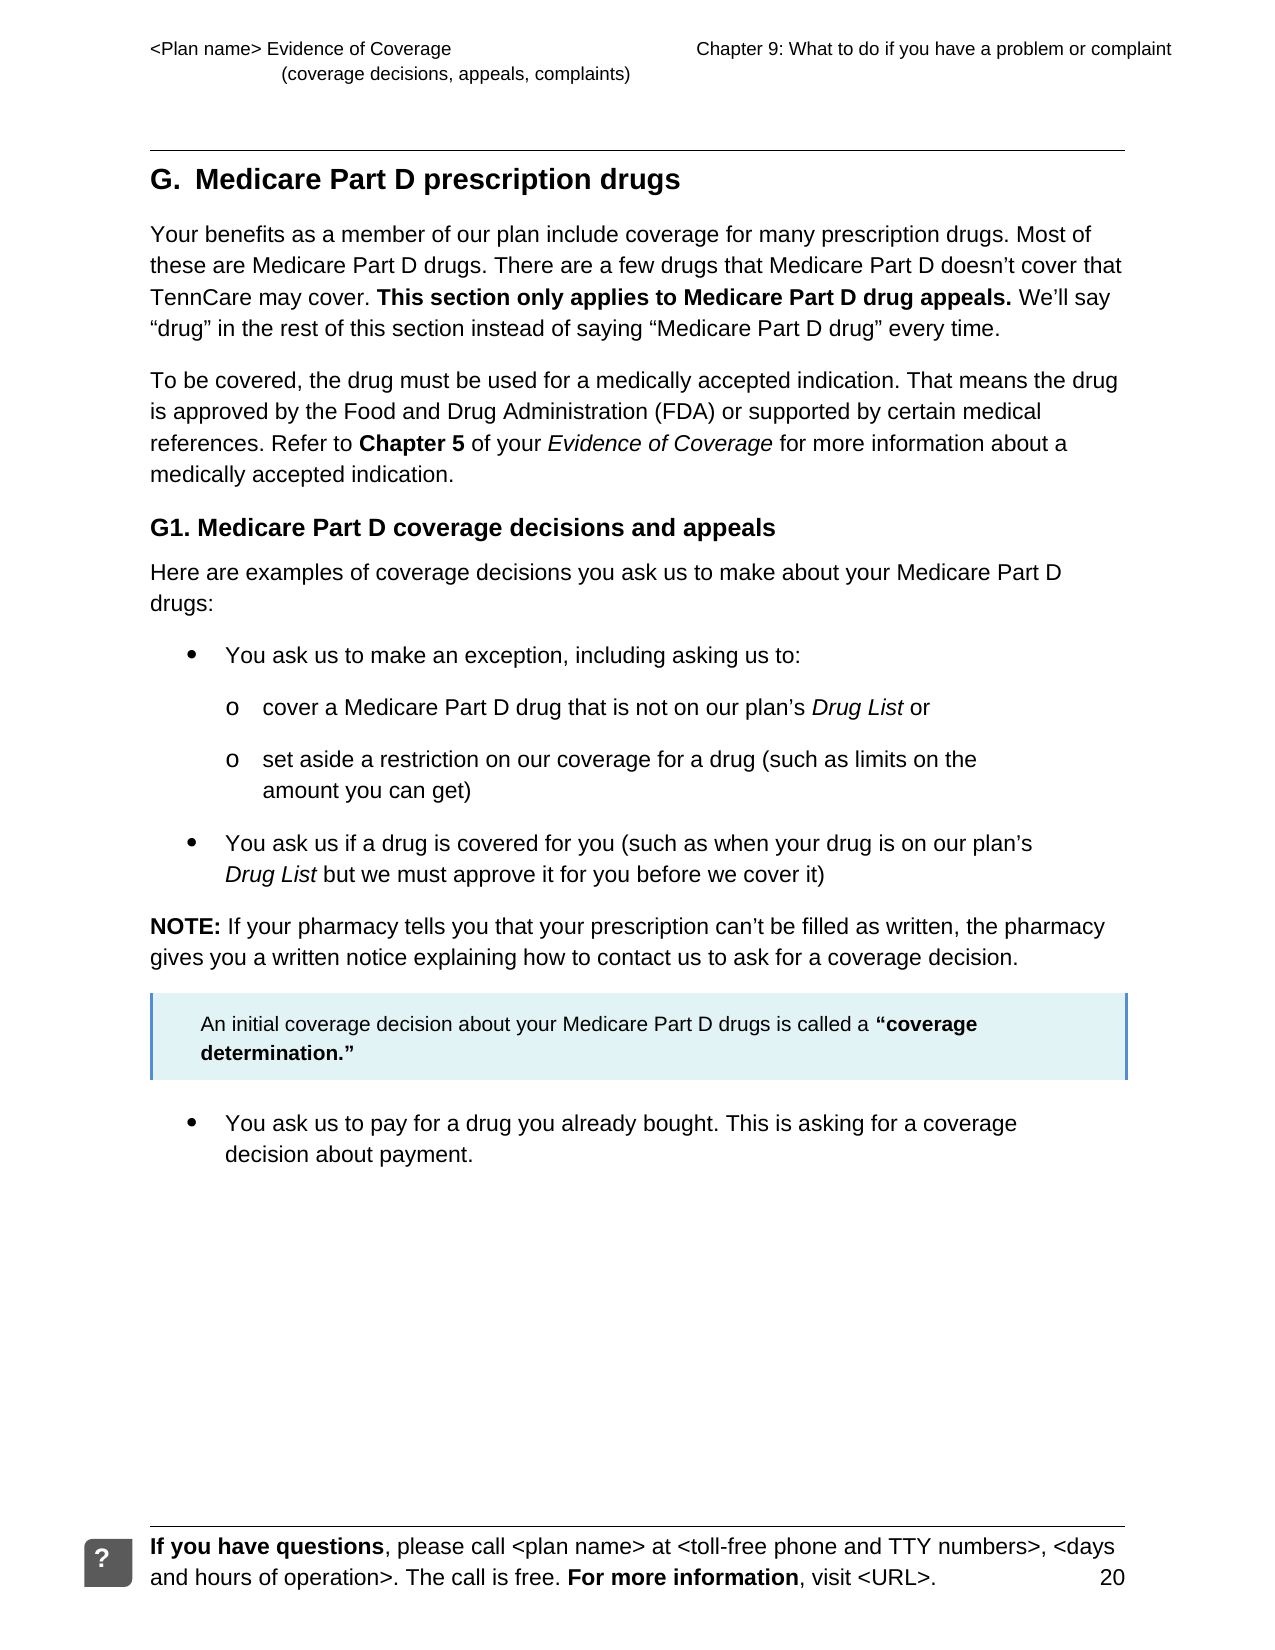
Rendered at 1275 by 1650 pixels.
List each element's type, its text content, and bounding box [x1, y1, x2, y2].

list You ask us if a drug is covered for you (such as when your drug is on our plan’s Drug List but we must approve it for you before we cover it) [187, 826, 1050, 888]
list set aside a restriction on our coverage for a drug (such as limits on the amount you can get) [225, 743, 1050, 805]
text Here are examples of coverage decisions you ask us to make about your Medicare Part D drugs: [150, 555, 1125, 618]
list cover a Medicare Part D drug that is not on our plan’s Drug List or [225, 691, 1050, 722]
table_header An initial coverage decision about your Medicare Part D drugs is called a “coverage determination.” [153, 996, 1125, 1077]
list You ask us to make an exception, including asking us to: [187, 638, 1050, 670]
text To be covered, the drug must be used for a medically accepted indication. That means the drug is approved by the Food and Drug Administration (FDA) or supported by certain medical references. Refer to Chapter 5 of your Evidence of Coverage for more information about a medically accepted indication. [150, 363, 1125, 488]
subtitle Medicare Part D prescription drugs [150, 151, 1125, 197]
text Your benefits as a member of our plan include coverage for many prescription drugs. Most of these are Medicare Part D drugs. There are a few drugs that Medicare Part D doesn’t cover that TennCare may cover. This section only applies to Medicare Part D drug appeals. We’ll say “drug” in the rest of this section instead of saying “Medicare Part D drug” every time. [150, 218, 1125, 343]
list You ask us to pay for a drug you already bought. This is asking for a coverage decision about payment. [187, 1107, 1050, 1169]
subtitle G1. Medicare Part D coverage decisions and appeals [150, 509, 1050, 543]
text NOTE: If your pharmacy tells you that your prescription can’t be filled as written, the pharmacy gives you a written notice explaining how to contact us to ask for a coverage decision. [150, 909, 1125, 972]
